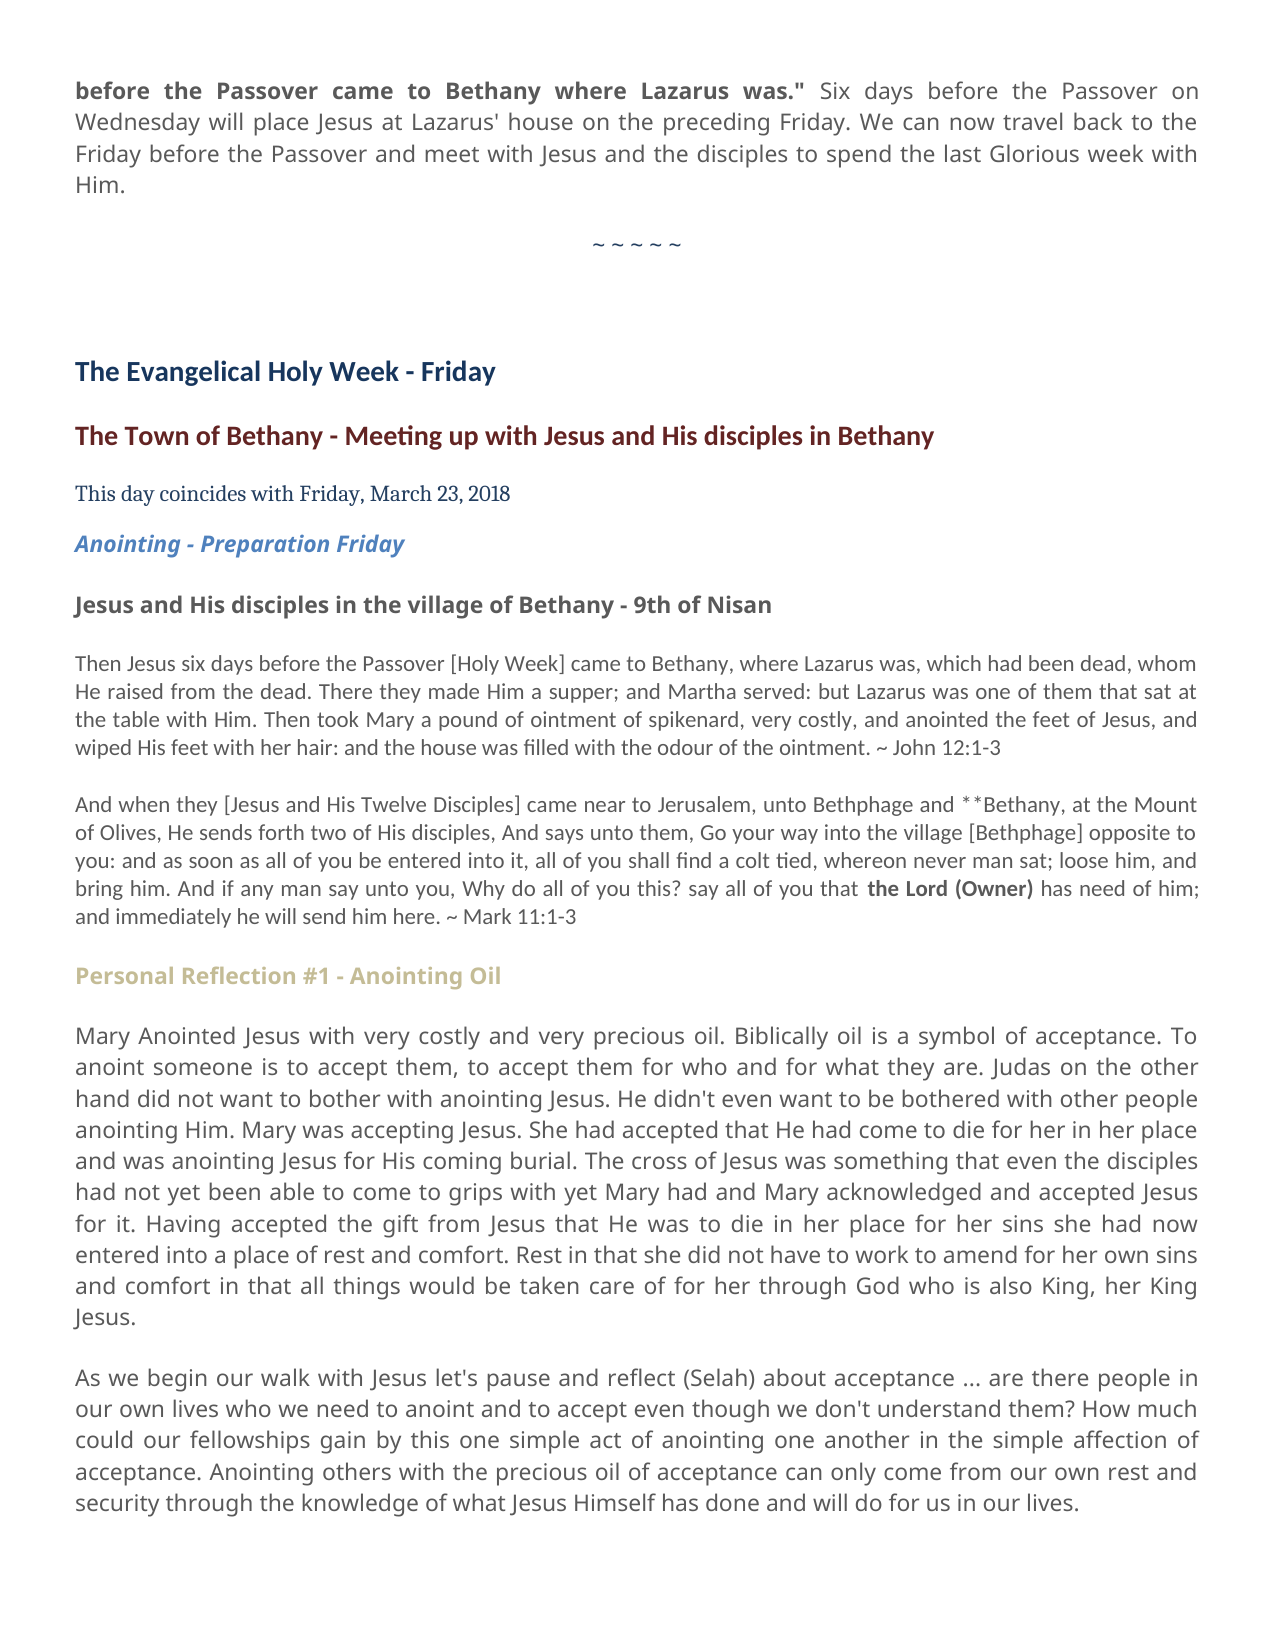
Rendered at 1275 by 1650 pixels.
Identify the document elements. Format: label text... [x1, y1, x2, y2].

text Then Jesus six days before the Passover [Holy Week] came to Bethany, where Lazarus was, which had been dead, whom He raised from the dead. There they made Him a supper; and Martha served: but Lazarus was one of them that sat at the table with Him. Then took Mary a pound of ointment of spikenard, very costly, and anointed the feet of Jesus, and wiped His feet with her hair: and the house was filled with the odour of the ointment. ~ John 12:1-3 [75, 649, 1200, 761]
text Jesus and His disciples in the village of Bethany - 9th of Nisan [75, 589, 1200, 620]
subtitle ~ ~ ~ ~ ~ [75, 229, 1200, 260]
text And when they [Jesus and His Twelve Disciples] came near to Jerusalem, unto Bethphage and **Bethany, at the Mount of Olives, He sends forth two of His disciples, And says unto them, Go your way into the village [Bethphage] opposite to you: and as soon as all of you be entered into it, all of you shall find a colt tied, whereon never man sat; loose him, and bring him. And if any man say unto you, Why do all of you this? say all of you that the Lord (Owner) has need of him; and immediately he will send him here. ~ Mark 11:1-3 [75, 790, 1200, 931]
subtitle The Town of Bethany - Meeting up with Jesus and His disciples in Bethany [75, 418, 1200, 452]
text Personal Reflection #1 - Anointing Oil [75, 960, 1200, 991]
text As we begin our walk with Jesus let's pause and reflect (Selah) about acceptance ... are there people in our own lives who we need to anoint and to accept even though we don't understand them? How much could our fellowships gain by this one simple act of anointing one another in the simple affection of acceptance. Anointing others with the precious oil of acceptance can only come from our own rest and security through the knowledge of what Jesus Himself has done and will do for us in our lives. [75, 1362, 1200, 1518]
text Mary Anointed Jesus with very costly and very precious oil. Biblically oil is a symbol of acceptance. To anoint someone is to accept them, to accept them for who and for what they are. Judas on the other hand did not want to bother with anointing Jesus. He didn't even want to be bothered with other people anointing Him. Mary was accepting Jesus. She had accepted that He had come to die for her in her place and was anointing Jesus for His coming burial. The cross of Jesus was something that even the disciples had not yet been able to come to grips with yet Mary had and Mary acknowledged and accepted Jesus for it. Having accepted the gift from Jesus that He was to die in her place for her sins she had now entered into a place of rest and comfort. Rest in that she did not have to work to amend for her own sins and comfort in that all things would be taken care of for her through God who is also King, her King Jesus. [75, 1020, 1200, 1333]
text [75, 75, 1200, 200]
subtitle Anointing - Preparation Friday [75, 528, 1200, 559]
subtitle This day coincides with Friday, March 23, 2018 [75, 481, 1200, 507]
subtitle The Evangelical Holy Week - Friday [75, 353, 1200, 388]
